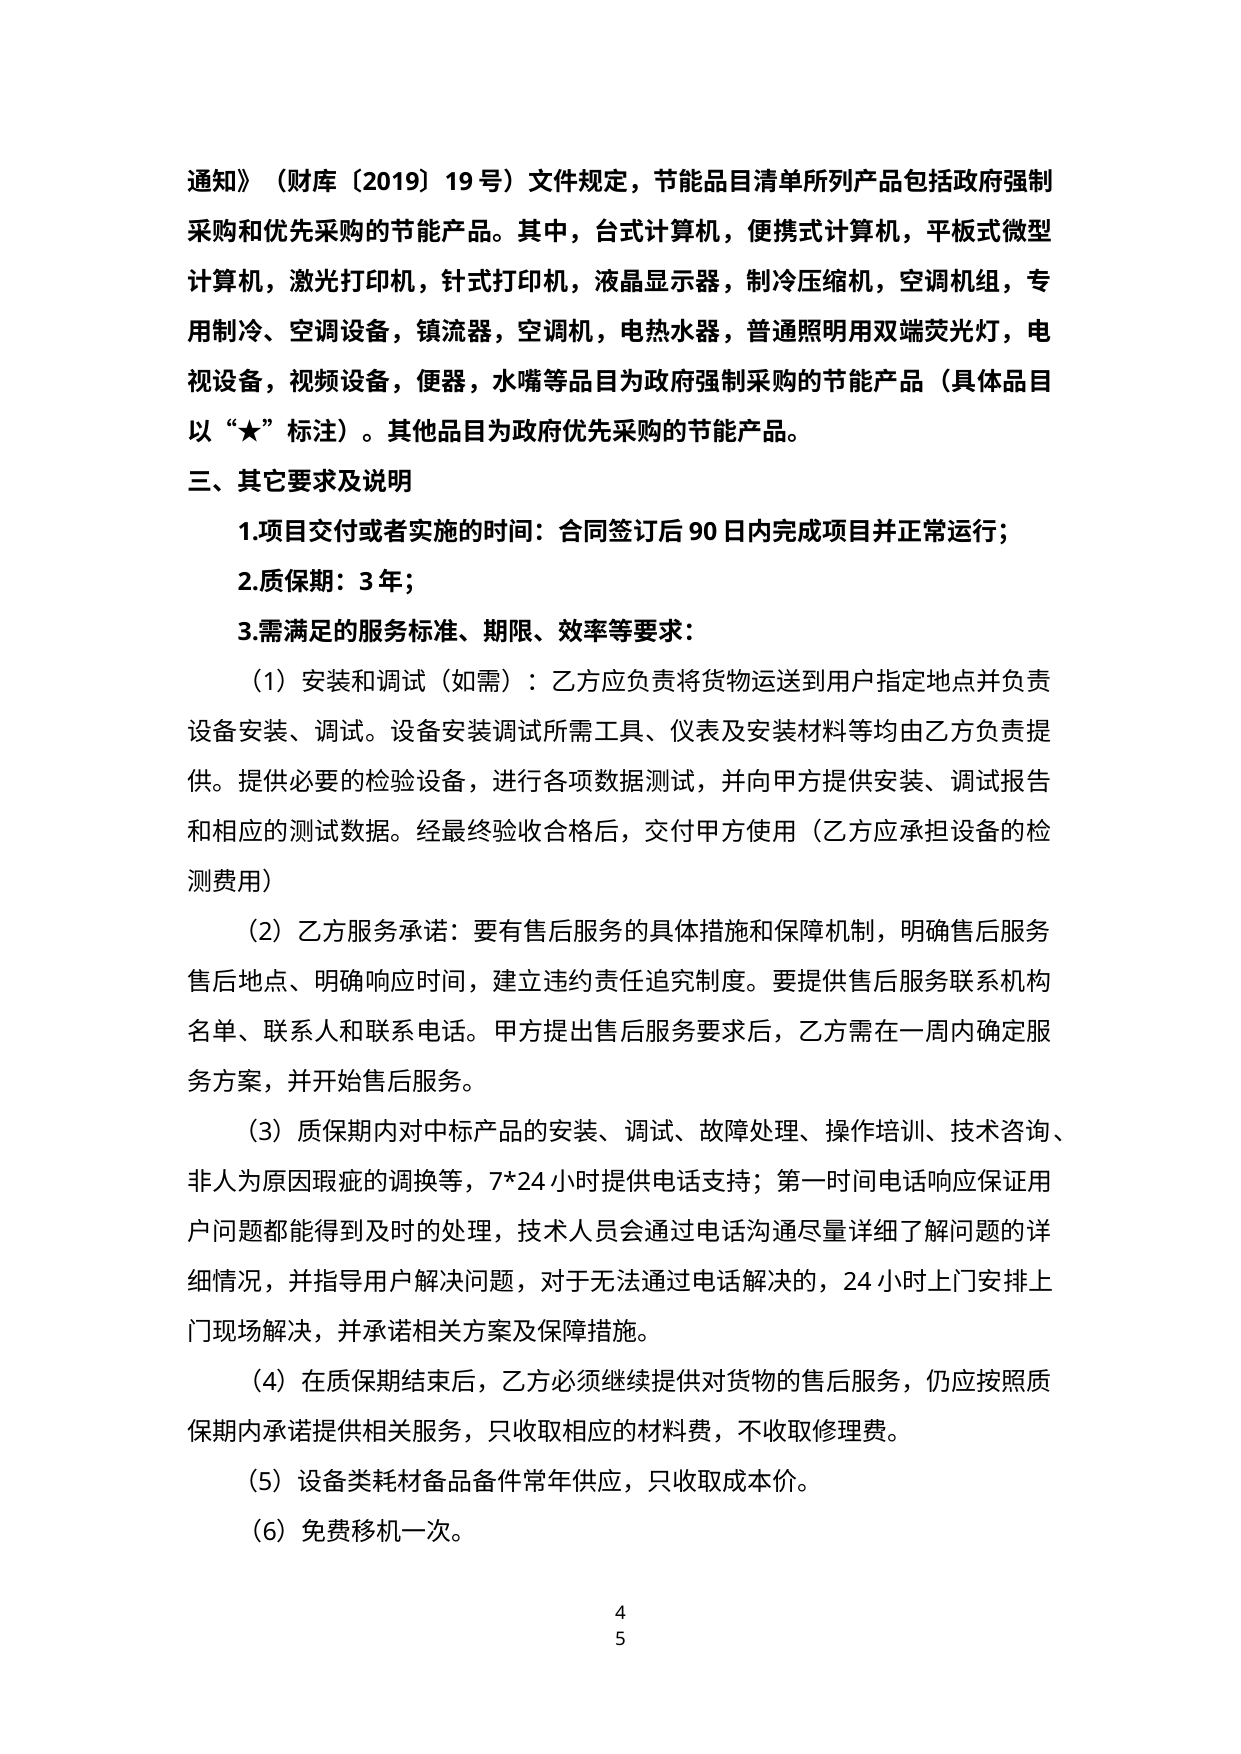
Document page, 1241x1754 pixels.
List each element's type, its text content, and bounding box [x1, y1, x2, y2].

text 1.项目交付或者实施的时间：合同签订后90日内完成项目并正常运行； [187, 500, 1053, 550]
text （2）乙方服务承诺：要有售后服务的具体措施和保障机制，明确售后服务售后地点、明确响应时间，建立违约责任追究制度。要提供售后服务联系机构名单、联系人和联系电话。甲方提出售后服务要求后，乙方需在一周内确定服务方案，并开始售后服务。 [187, 900, 1053, 1100]
text 3.需满足的服务标准、期限、效率等要求： [187, 600, 1053, 650]
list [187, 150, 1053, 450]
text （5）设备类耗材备品备件常年供应，只收取成本价。 [187, 1450, 1053, 1500]
text （6）免费移机一次。 [187, 1500, 1053, 1550]
text （4）在质保期结束后，乙方必须继续提供对货物的售后服务，仍应按照质保期内承诺提供相关服务，只收取相应的材料费，不收取修理费。 [187, 1350, 1053, 1450]
list 其它要求及说明 [187, 450, 1053, 500]
text （3）质保期内对中标产品的安装、调试、故障处理、操作培训、技术咨询、非人为原因瑕疵的调换等，7*24小时提供电话支持；第一时间电话响应保证用户问题都能得到及时的处理，技术人员会通过电话沟通尽量详细了解问题的详细情况，并指导用户解决问题，对于无法通过电话解决的，24小时上门安排上门现场解决，并承诺相关方案及保障措施。 [187, 1100, 1053, 1350]
text （1）安装和调试（如需）：乙方应负责将货物运送到用户指定地点并负责设备安装、调试。设备安装调试所需工具、仪表及安装材料等均由乙方负责提供。提供必要的检验设备，进行各项数据测试，并向甲方提供安装、调试报告和相应的测试数据。经最终验收合格后，交付甲方使用（乙方应承担设备的检测费用） [187, 650, 1053, 900]
text 2.质保期：3年； [187, 550, 1053, 600]
